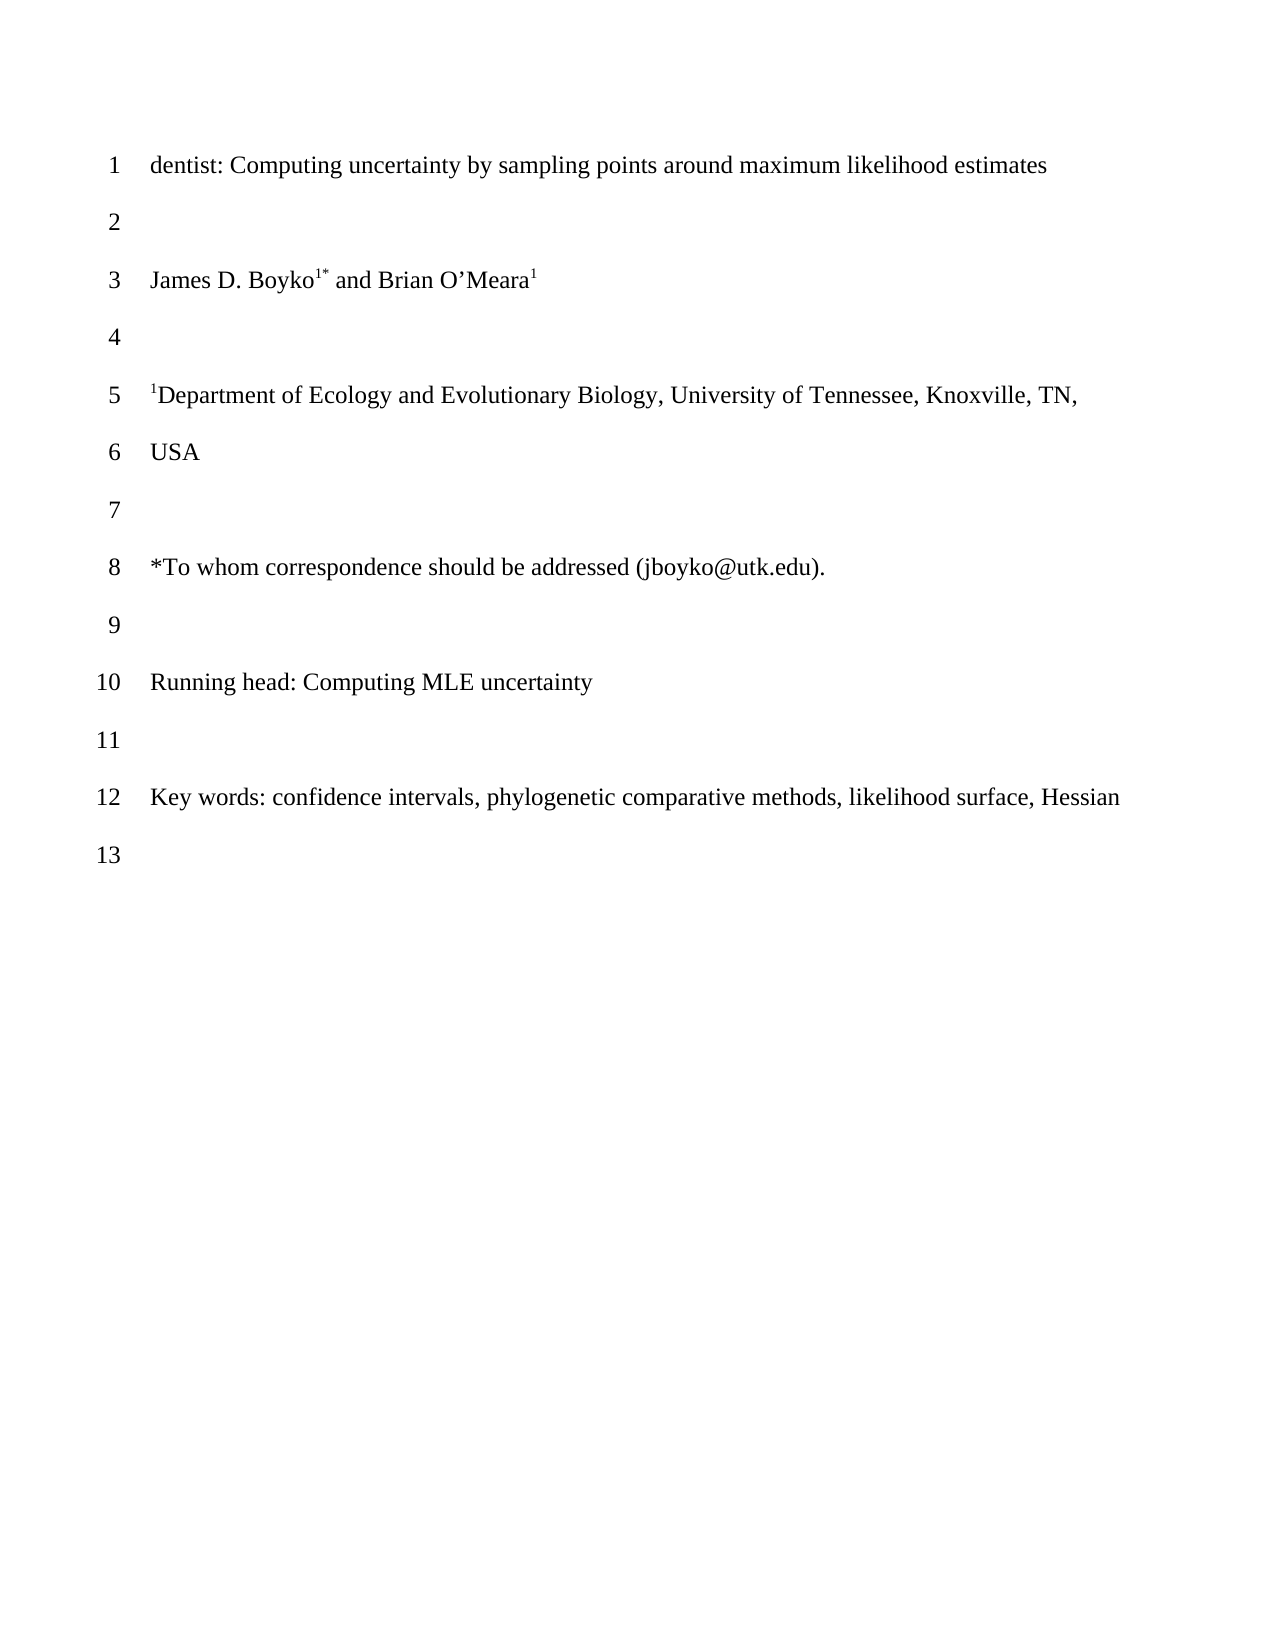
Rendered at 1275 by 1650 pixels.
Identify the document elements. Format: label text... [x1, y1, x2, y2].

text Key words: confidence intervals, phylogenetic comparative methods, likelihood surface, Hessian [150, 782, 1125, 811]
text Running head: Computing MLE uncertainty [150, 667, 1125, 696]
text 1Department of Ecology and Evolutionary Biology, University of Tennessee, Knoxville, TN, USA [150, 380, 1125, 466]
text James D. Boyko1* and Brian O’Meara1 [150, 265, 1125, 294]
text *To whom correspondence should be addressed (jboyko@utk.edu). [150, 552, 1125, 581]
text dentist: Computing uncertainty by sampling points around maximum likelihood estimates [150, 150, 1125, 179]
